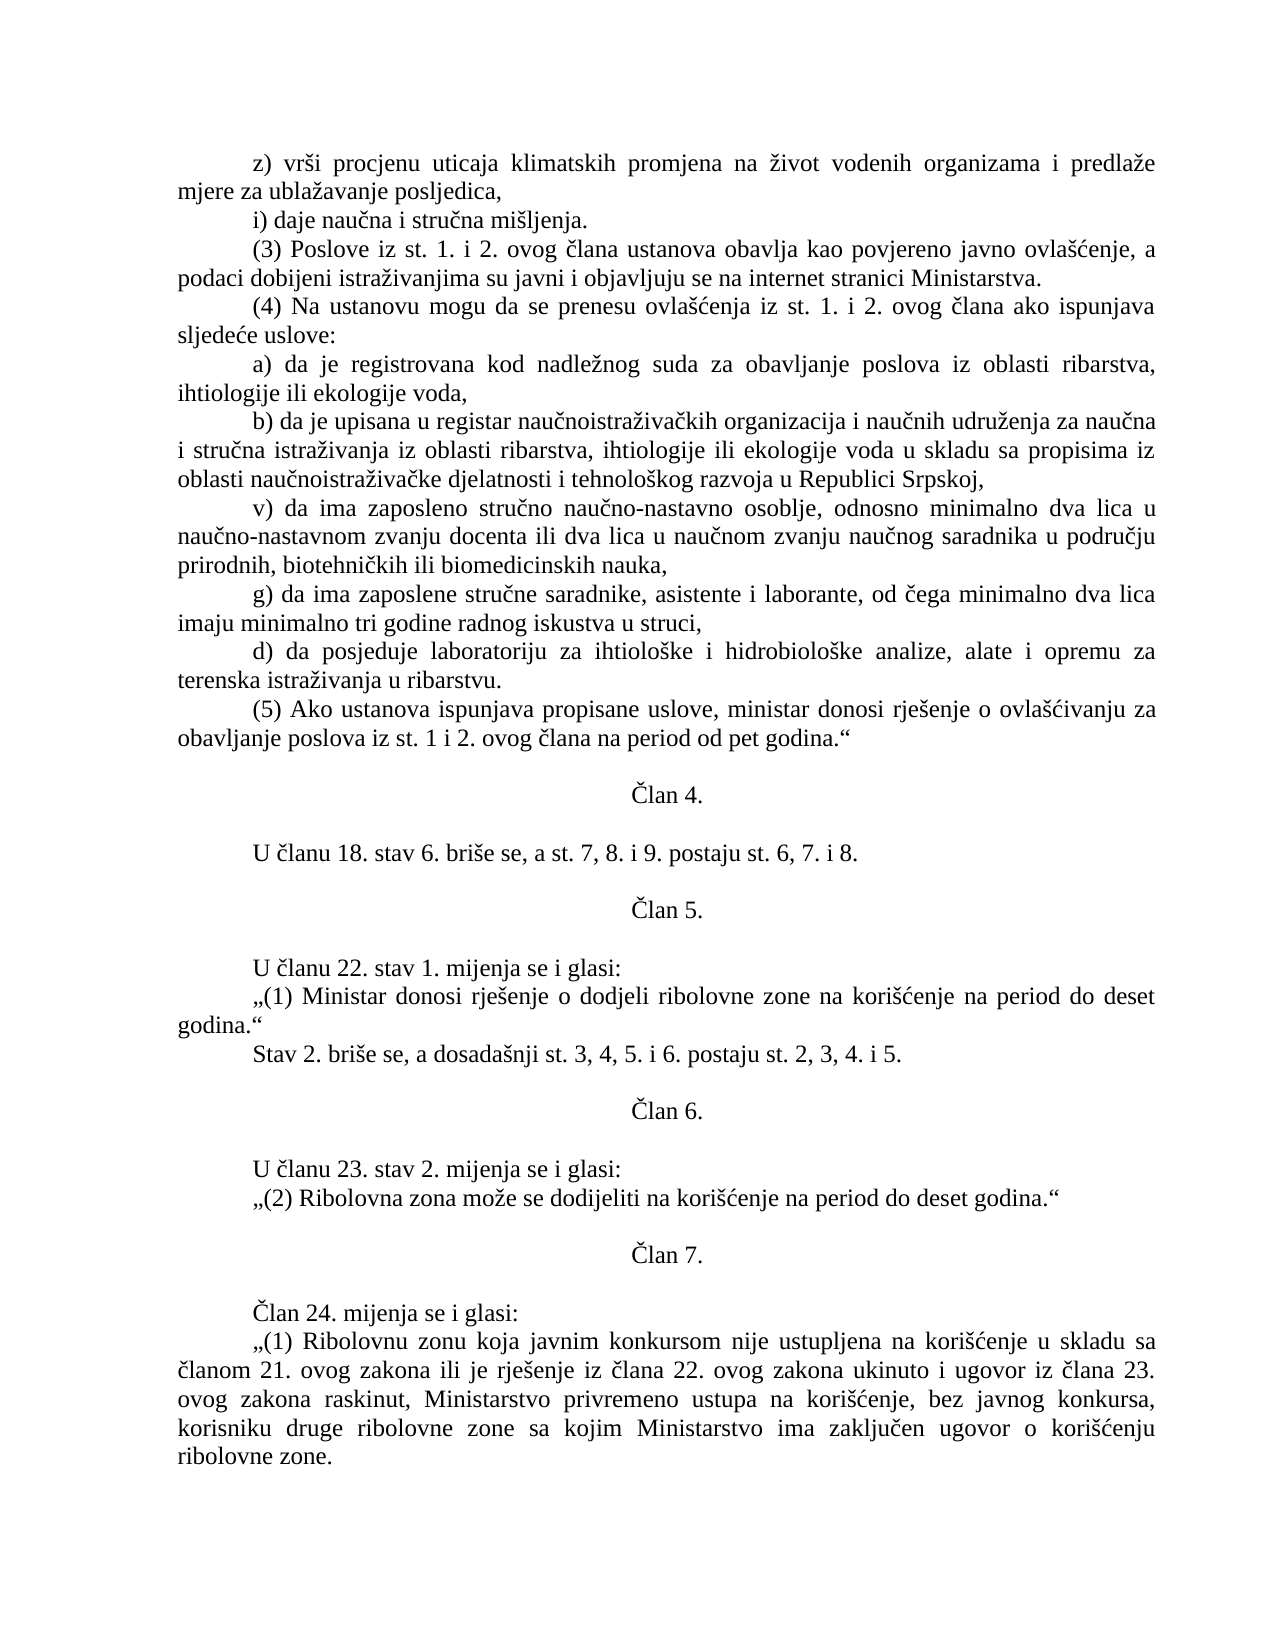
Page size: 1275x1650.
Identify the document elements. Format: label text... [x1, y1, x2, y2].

text „(1) Ministar donosi rješenje o dodjeli ribolovne zone na korišćenje na period do deset godina.“ [177, 981, 1157, 1039]
text Član 24. mijenja se i glasi: [177, 1298, 1157, 1326]
text Član 7. [177, 1240, 1157, 1269]
text v) da ima zaposleno stručno naučno-nastavno osoblje, odnosno minimalno dva lica u naučno-nastavnom zvanju docenta ili dva lica u naučnom zvanju naučnog saradnika u području prirodnih, biotehničkih ili biomedicinskih nauka, [177, 493, 1157, 579]
text i) daje naučna i stručna mišljenja. [177, 205, 1157, 234]
text b) da je upisana u registar naučnoistraživačkih organizacija i naučnih udruženja za naučna i stručna istraživanja iz oblasti ribarstva, ihtiologije ili ekologije voda u skladu sa propisima iz oblasti naučnoistraživačke djelatnosti i tehnološkog razvoja u Republici Srpskoj, [177, 406, 1157, 493]
text (3) Poslove iz st. 1. i 2. ovog člana ustanova obavlja kao povjereno javno ovlašćenje, a podaci dobijeni istraživanjima su javni i objavljuju se na internet stranici Ministarstva. [177, 234, 1157, 291]
text U članu 18. stav 6. briše se, a st. 7, 8. i 9. postaju st. 6, 7. i 8. [177, 838, 1157, 866]
text z) vrši procjenu uticaja klimatskih promjena na život vodenih organizama i predlaže mjere za ublažavanje posljedica, [177, 148, 1157, 205]
text U članu 22. stav 1. mijenja se i glasi: [177, 953, 1157, 981]
text Član 4. [177, 780, 1157, 809]
text U članu 23. stav 2. mijenja se i glasi: [177, 1154, 1157, 1183]
text Član 5. [177, 895, 1157, 924]
text Stav 2. briše se, a dosadašnji st. 3, 4, 5. i 6. postaju st. 2, 3, 4. i 5. [177, 1039, 1157, 1068]
text „(1) Ribolovnu zonu koja javnim konkursom nije ustupljena na korišćenje u skladu sa članom 21. ovog zakona ili je rješenje iz člana 22. ovog zakona ukinuto i ugovor iz člana 23. ovog zakona raskinut, Ministarstvo privremeno ustupa na korišćenje, bez javnog konkursa, korisniku druge ribolovne zone sa kojim Ministarstvo ima zaključen ugovor o korišćenju ribolovne zone. [177, 1326, 1157, 1470]
text d) da posjeduje laboratoriju za ihtiološke i hidrobiološke analize, alate i opremu za terenska istraživanja u ribarstvu. [177, 636, 1157, 694]
text (5) Ako ustanova ispunjava propisane uslove, ministar donosi rješenje o ovlašćivanju za obavljanje poslova iz st. 1 i 2. ovog člana na period od pet godina.“ [177, 694, 1157, 751]
text a) da je registrovana kod nadležnog suda za obavljanje poslova iz oblasti ribarstva, ihtiologije ili ekologije voda, [177, 349, 1157, 406]
text Član 6. [177, 1096, 1157, 1125]
text (4) Na ustanovu mogu da se prenesu ovlašćenja iz st. 1. i 2. ovog člana ako ispunjava sljedeće uslove: [177, 291, 1157, 349]
text „(2) Ribolovna zona može se dodijeliti na korišćenje na period do deset godina.“ [177, 1183, 1157, 1211]
text g) da ima zaposlene stručne saradnike, asistente i laborante, od čega minimalno dva lica imaju minimalno tri godine radnog iskustva u struci, [177, 579, 1157, 636]
